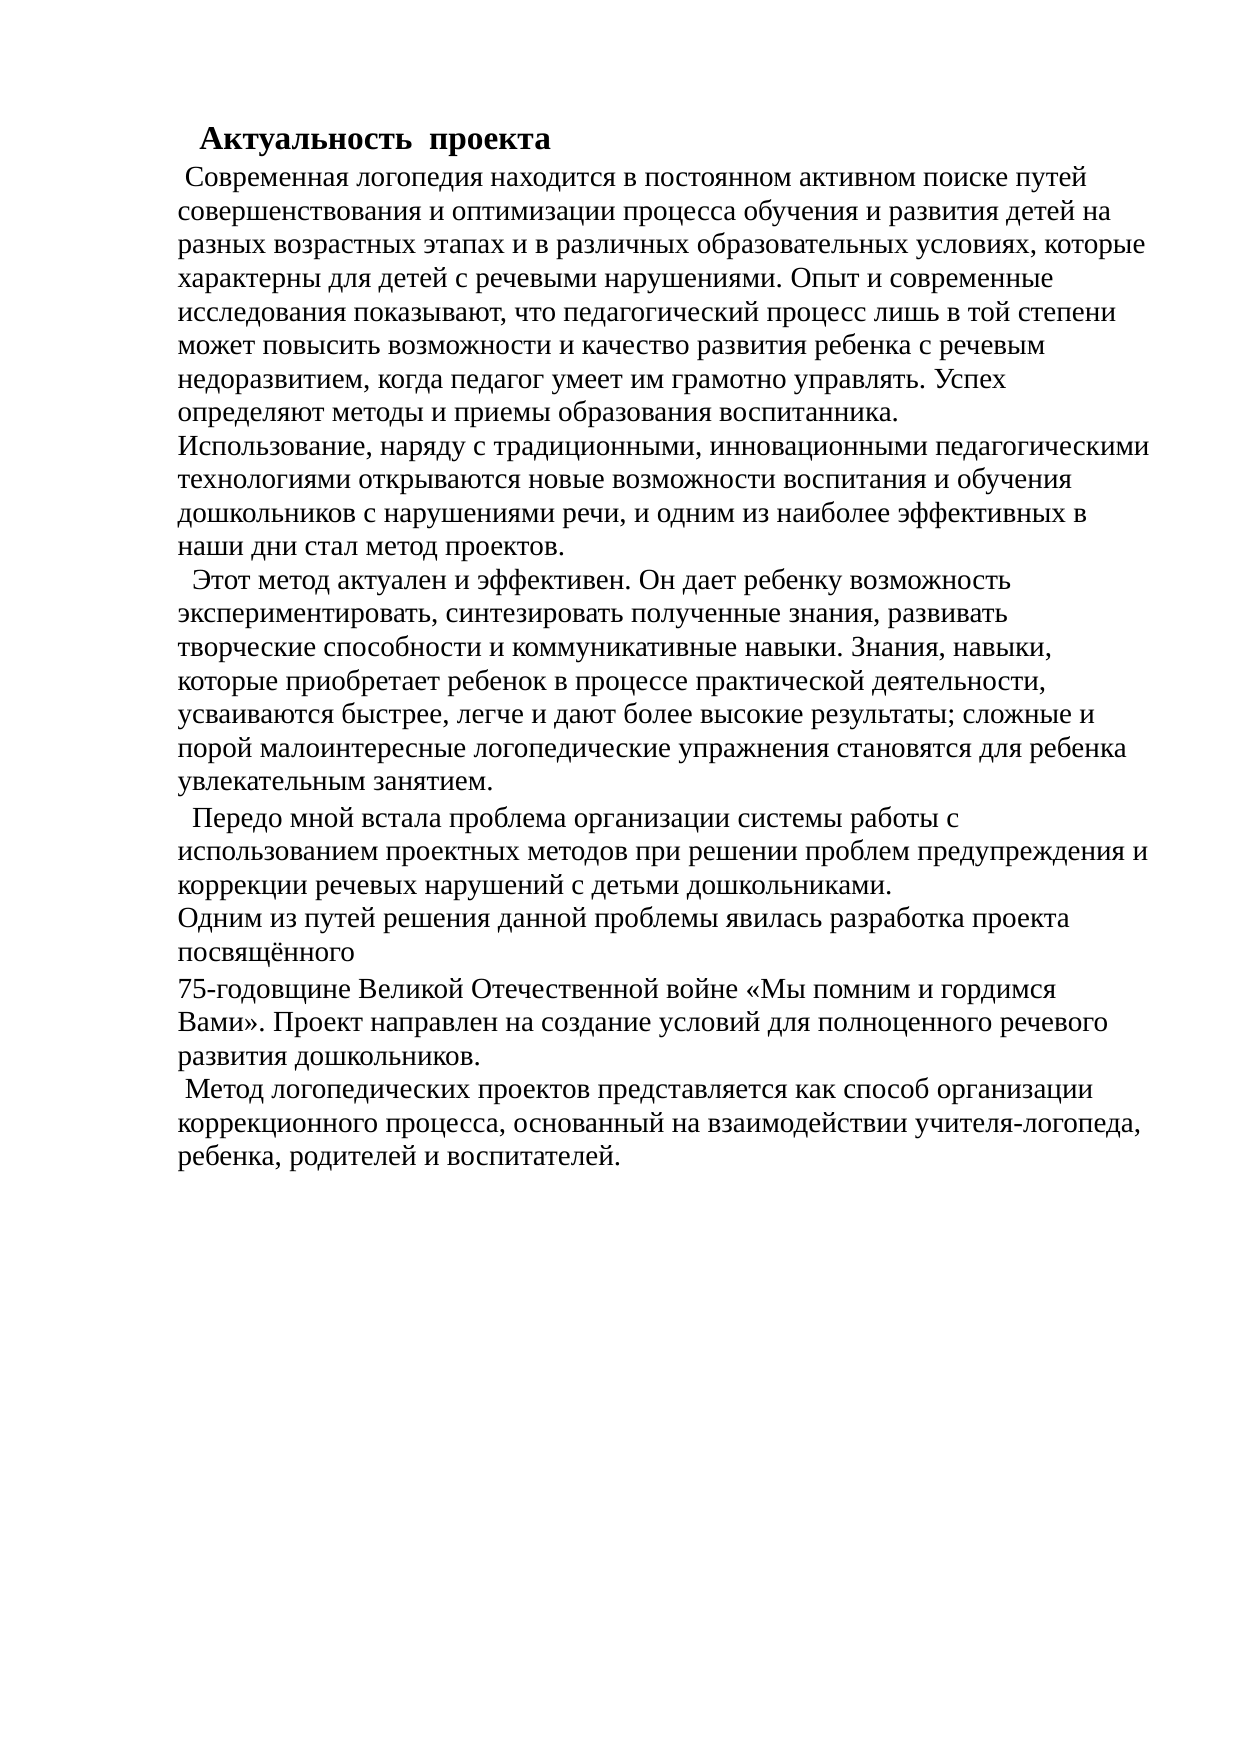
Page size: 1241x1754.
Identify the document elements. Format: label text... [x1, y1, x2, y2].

text Актуальность проекта [177, 118, 1152, 156]
text 75-годовщине Великой Отечественной войне «Мы помним и гордимся Вами». Проект направлен на создание условий для полноценного речевого развития дошкольников. Метод логопедических проектов представляется как способ организации коррекционного процесса, основанный на взаимодействии учителя-логопеда, ребенка, родителей и воспитателей. [177, 971, 1152, 1172]
text Современная логопедия находится в постоянном активном поиске путей совершенствования и оптимизации процесса обучения и развития детей на разных возрастных этапах и в различных образовательных условиях, которые характерны для детей с речевыми нарушениями. Опыт и современные исследования показывают, что педагогический процесс лишь в той степени может повысить возможности и качество развития ребенка с речевым недоразвитием, когда педагог умеет им грамотно управлять. Успех определяют методы и приемы образования воспитанника. Использование, наряду с традиционными, инновационными педагогическими технологиями открываются новые возможности воспитания и обучения дошкольников с нарушениями речи, и одним из наиболее эффективных в наши дни стал метод проектов. Этот метод актуален и эффективен. Он дает ребенку возможность экспериментировать, синтезировать полученные знания, развивать творческие способности и коммуникативные навыки. Знания, навыки, которые приобретает ребенок в процессе практической деятельности, усваиваются быстрее, легче и дают более высокие результаты; сложные и порой малоинтересные логопедические упражнения становятся для ребенка увлекательным занятием. [177, 159, 1152, 797]
text Передо мной встала проблема организации системы работы с использованием проектных методов при решении проблем предупреждения и коррекции речевых нарушений с детьми дошкольниками. Одним из путей решения данной проблемы явилась разработка проекта посвящённого [177, 800, 1152, 968]
